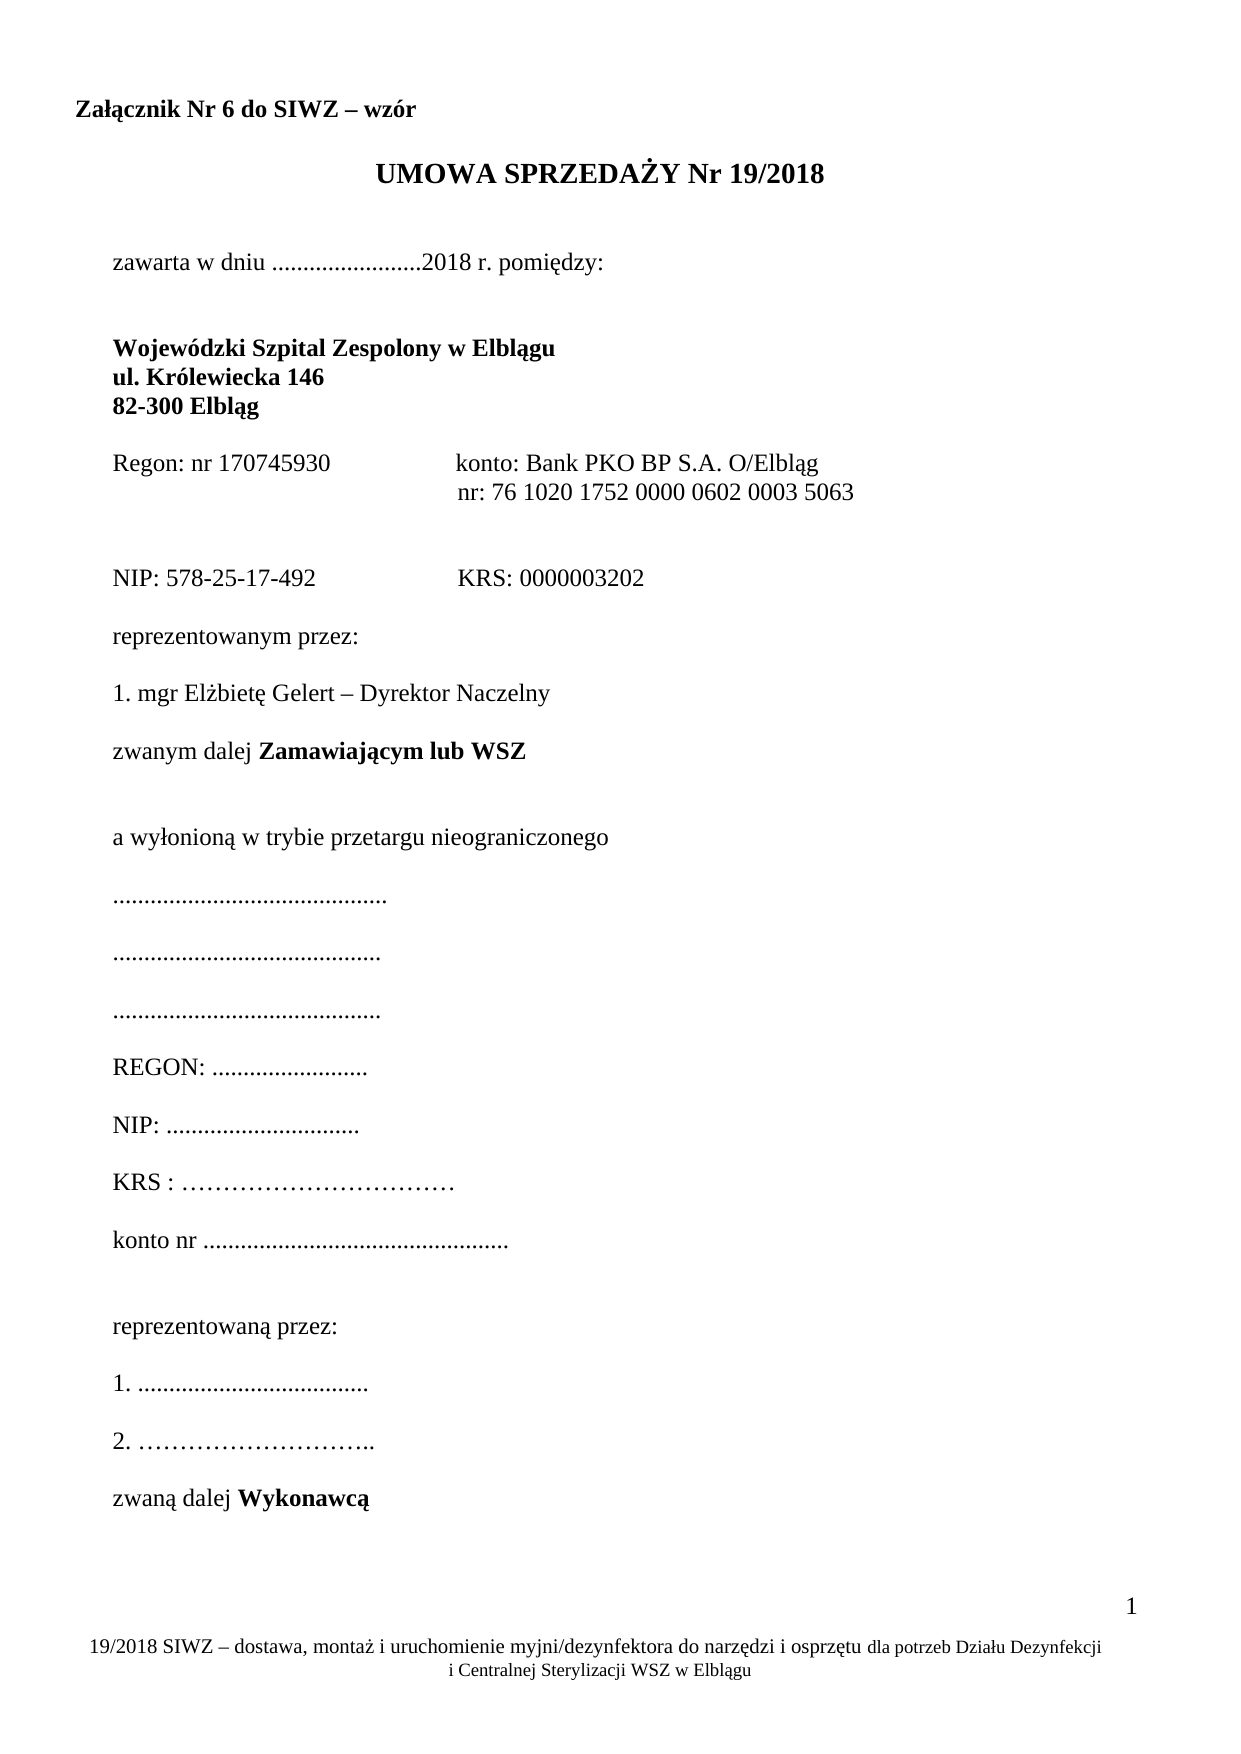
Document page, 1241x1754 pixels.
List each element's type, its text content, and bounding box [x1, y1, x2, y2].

text Wojewódzki Szpital Zespolony w Elblągu [112, 333, 1125, 362]
text UMOWA SPRZEDAŻY Nr 19/2018 [75, 156, 1125, 190]
text Regon: nr 170745930 konto: Bank PKO BP S.A. O/Elbląg [112, 448, 1125, 477]
text 82-300 Elbląg [112, 391, 1125, 420]
text ul. Królewiecka 146 [112, 362, 1125, 391]
text 2. ……………………….. [112, 1426, 1125, 1455]
text zawarta w dniu ........................2018 r. pomiędzy: [112, 247, 1125, 276]
text konto nr ................................................. [112, 1225, 1125, 1253]
text KRS : …………………………… [112, 1167, 1125, 1196]
text ........................................... [112, 995, 1125, 1023]
text 1. mgr Elżbietę Gelert – Dyrektor Naczelny [112, 678, 1125, 707]
text ............................................ [112, 880, 1125, 908]
text reprezentowaną przez: [112, 1311, 1125, 1340]
text zwanym dalej Zamawiającym lub WSZ [75, 736, 1125, 765]
text 1. ..................................... [112, 1368, 1125, 1397]
text ........................................... [112, 937, 1125, 966]
text a wyłonioną w trybie przetargu nieograniczonego [112, 822, 1125, 851]
text Załącznik Nr 6 do SIWZ – wzór [75, 94, 1125, 123]
text NIP: 578-25-17-492 KRS: 0000003202 [112, 563, 1125, 592]
text nr: 76 1020 1752 0000 0602 0003 5063 [112, 477, 1125, 506]
text zwaną dalej Wykonawcą [112, 1483, 1125, 1512]
text REGON: ......................... [112, 1052, 1125, 1081]
text NIP: ............................... [112, 1110, 1125, 1138]
text reprezentowanym przez: [112, 621, 1125, 650]
